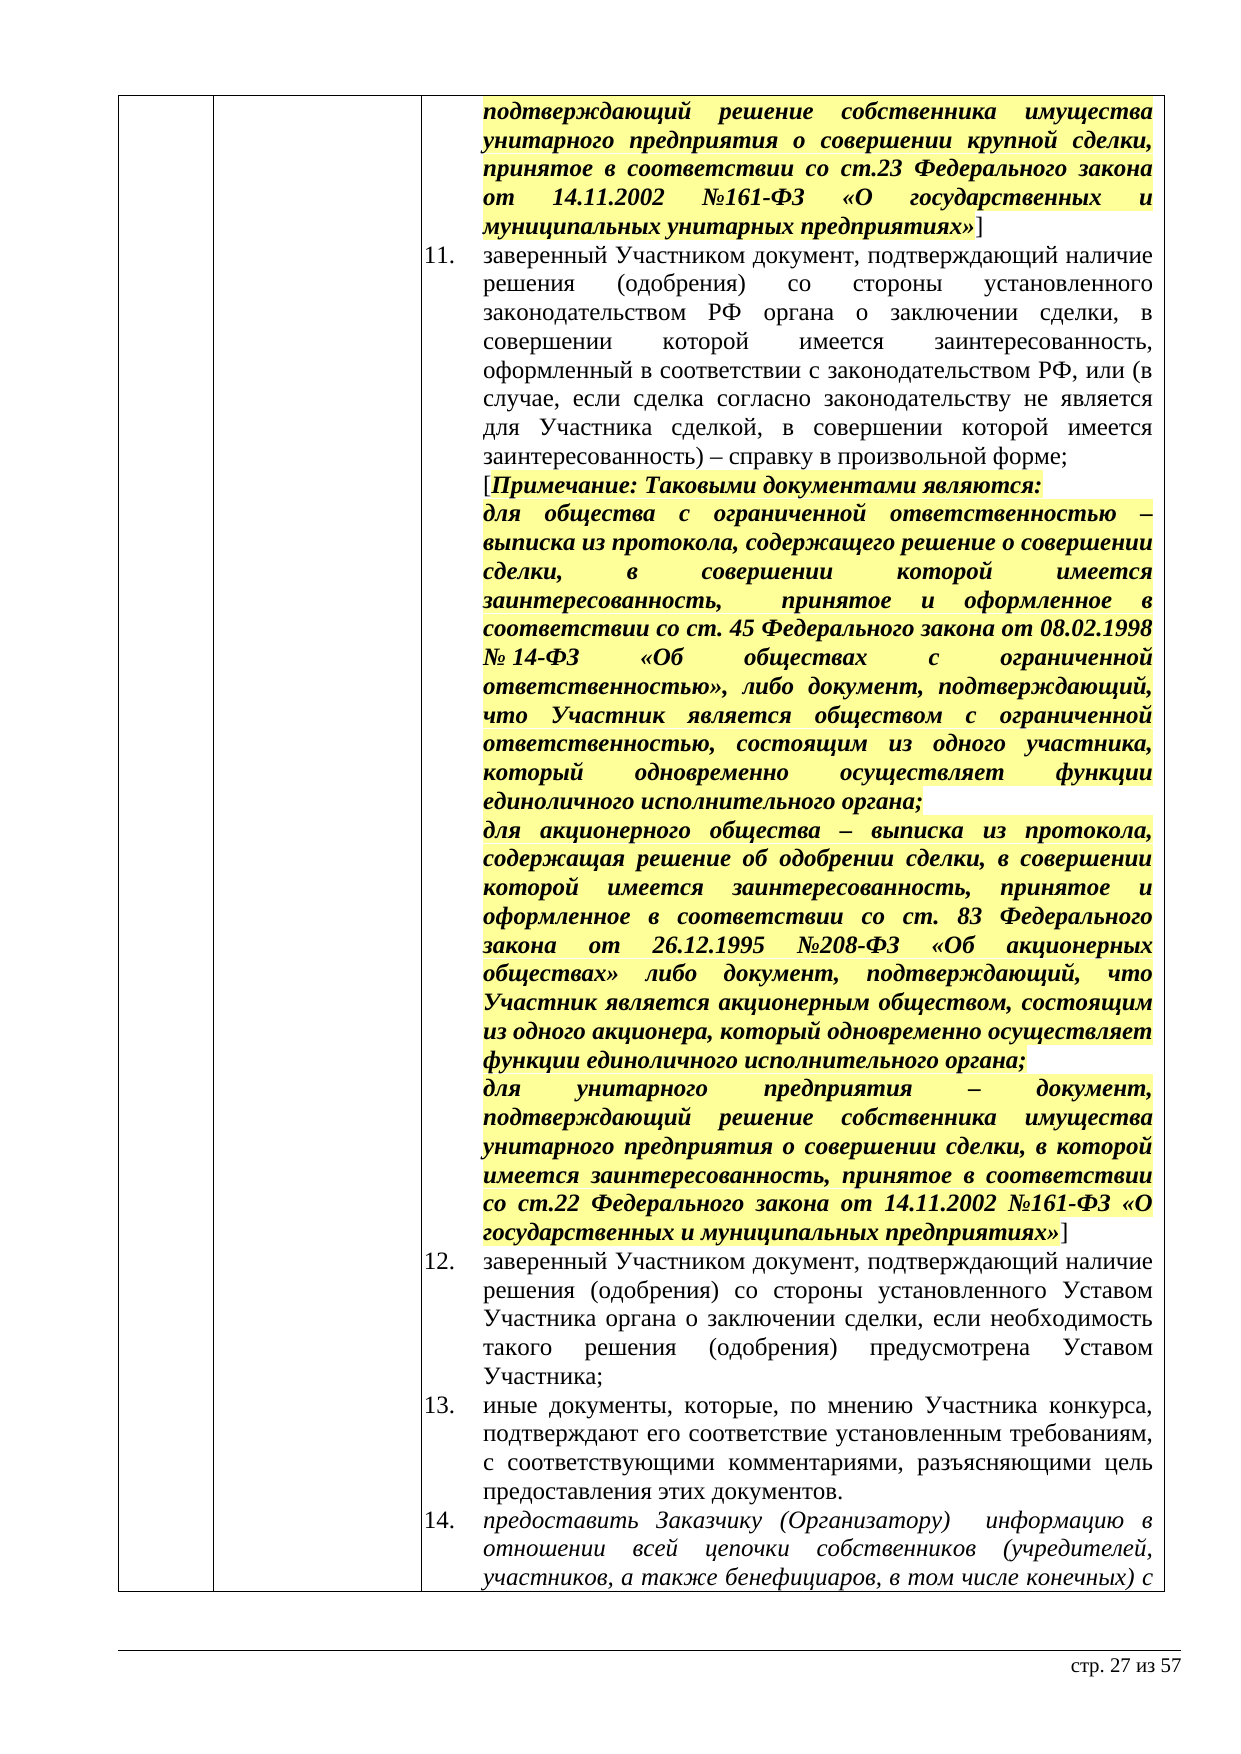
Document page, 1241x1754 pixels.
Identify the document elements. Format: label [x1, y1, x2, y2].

table_cell [214, 96, 421, 1591]
table_cell [422, 96, 1164, 1591]
table_cell [119, 96, 213, 1591]
